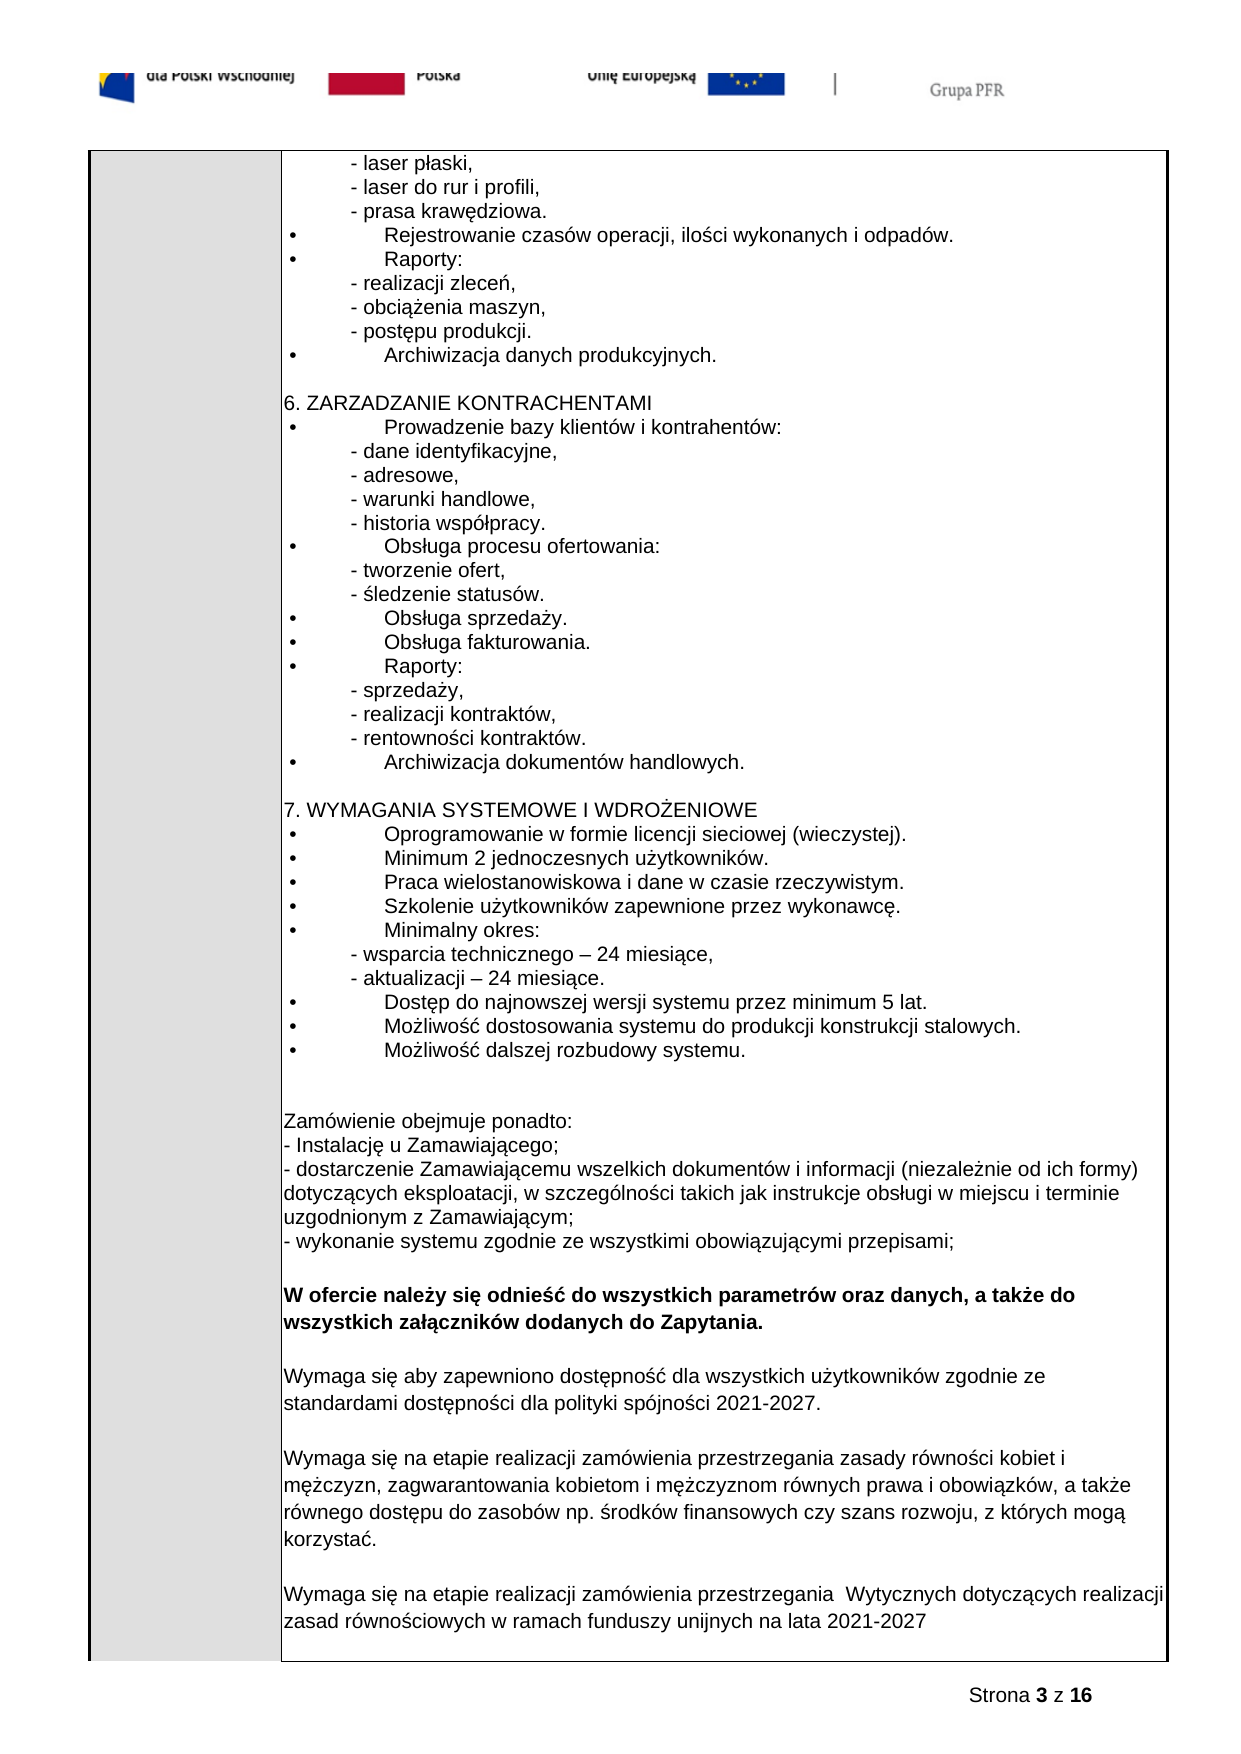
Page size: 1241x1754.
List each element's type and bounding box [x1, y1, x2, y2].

picture [75, 73, 1049, 114]
table_cell [91, 151, 281, 1661]
table_cell [282, 151, 1166, 1661]
